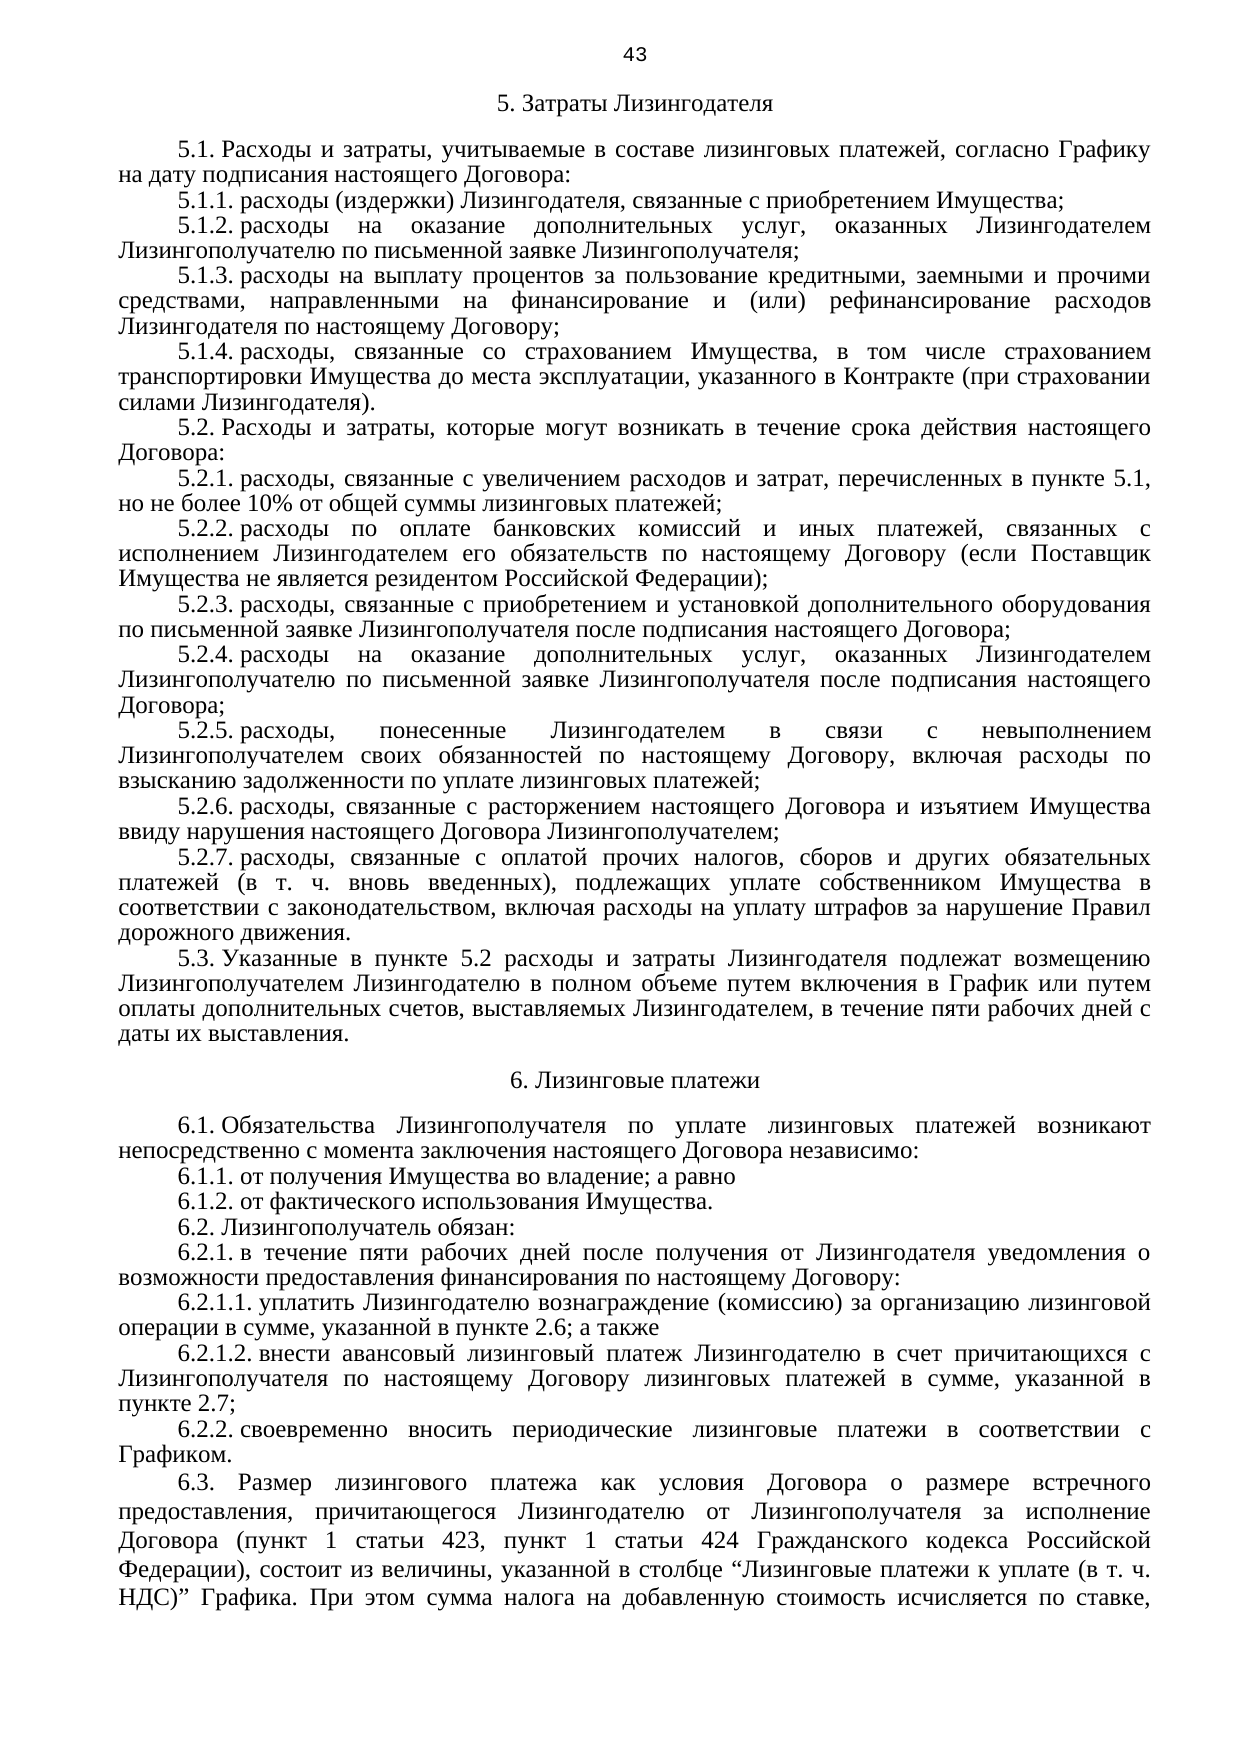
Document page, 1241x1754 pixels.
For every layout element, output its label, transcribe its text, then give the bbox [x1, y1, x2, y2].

text 6.2.2. своевременно вносить периодические лизинговые платежи в соответствии с Графиком. [118, 1417, 1152, 1467]
text 6.1.2. от фактического использования Имущества. [118, 1189, 1152, 1215]
text 5. Затраты Лизингодателя [118, 92, 1152, 117]
text 6.2.1. в течение пяти рабочих дней после получения от Лизингодателя уведомления о возможности предоставления финансирования по настоящему Договору: [118, 1240, 1152, 1291]
text 5.2.1. расходы, связанные с увеличением расходов и затрат, перечисленных в пункте 5.1, но не более 10% от общей суммы лизинговых платежей; [118, 466, 1152, 516]
text 5.2. Расходы и затраты, которые могут возникать в течение срока действия настоящего Договора: [118, 415, 1152, 466]
text 5.2.2. расходы по оплате банковских комиссий и иных платежей, связанных с исполнением Лизингодателем его обязательств по настоящему Договору (если Поставщик Имущества не является резидентом Российской Федерации); [118, 516, 1152, 592]
text 5.2.4. расходы на оказание дополнительных услуг, оказанных Лизингодателем Лизингополучателю по письменной заявке Лизингополучателя после подписания настоящего Договора; [118, 643, 1152, 718]
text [118, 1467, 1152, 1611]
text 5.3. Указанные в пункте 5.2 расходы и затраты Лизингодателя подлежат возмещению Лизингополучателем Лизингодателю в полном объеме путем включения в График или путем оплаты дополнительных счетов, выставляемых Лизингодателем, в течение пяти рабочих дней с даты их выставления. [118, 946, 1152, 1047]
text 6.2. Лизингополучатель обязан: [118, 1215, 1152, 1240]
text 5.1.3. расходы на выплату процентов за пользование кредитными, заемными и прочими средствами, направленными на финансирование и (или) рефинансирование расходов Лизингодателя по настоящему Договору; [118, 264, 1152, 339]
text 6. Лизинговые платежи [118, 1068, 1152, 1093]
text 6.1.1. от получения Имущества во владение; а равно [118, 1164, 1152, 1189]
text 6.2.1.2. внести авансовый лизинговый платеж Лизингодателю в счет причитающихся с Лизингополучателя по настоящему Договору лизинговых платежей в сумме, указанной в пункте 2.7; [118, 1341, 1152, 1417]
text 5.2.5. расходы, понесенные Лизингодателем в связи с невыполнением Лизингополучателем своих обязанностей по настоящему Договору, включая расходы по взысканию задолженности по уплате лизинговых платежей; [118, 718, 1152, 794]
text 6.2.1.1. уплатить Лизингодателю вознаграждение (комиссию) за организацию лизинговой операции в сумме, указанной в пункте 2.6; а также [118, 1291, 1152, 1341]
text 5.2.7. расходы, связанные с оплатой прочих налогов, сборов и других обязательных платежей (в т. ч. вновь введенных), подлежащих уплате собственником Имущества в соответствии с законодательством, включая расходы на уплату штрафов за нарушение Правил дорожного движения. [118, 845, 1152, 946]
text 5.2.6. расходы, связанные с расторжением настоящего Договора и изъятием Имущества ввиду нарушения настоящего Договора Лизингополучателем; [118, 794, 1152, 845]
text 5.1. Расходы и затраты, учитываемые в составе лизинговых платежей, согласно Графику на дату подписания настоящего Договора: [118, 137, 1152, 188]
text 5.2.3. расходы, связанные с приобретением и установкой дополнительного оборудования по письменной заявке Лизингополучателя после подписания настоящего Договора; [118, 592, 1152, 643]
text 6.1. Обязательства Лизингополучателя по уплате лизинговых платежей возникают непосредственно с момента заключения настоящего Договора независимо: [118, 1114, 1152, 1164]
text 5.1.4. расходы, связанные со страхованием Имущества, в том числе страхованием транспортировки Имущества до места эксплуатации, указанного в Контракте (при страховании силами Лизингодателя). [118, 339, 1152, 415]
text 5.1.1. расходы (издержки) Лизингодателя, связанные с приобретением Имущества; [118, 188, 1152, 213]
text 5.1.2. расходы на оказание дополнительных услуг, оказанных Лизингодателем Лизингополучателю по письменной заявке Лизингополучателя; [118, 213, 1152, 264]
